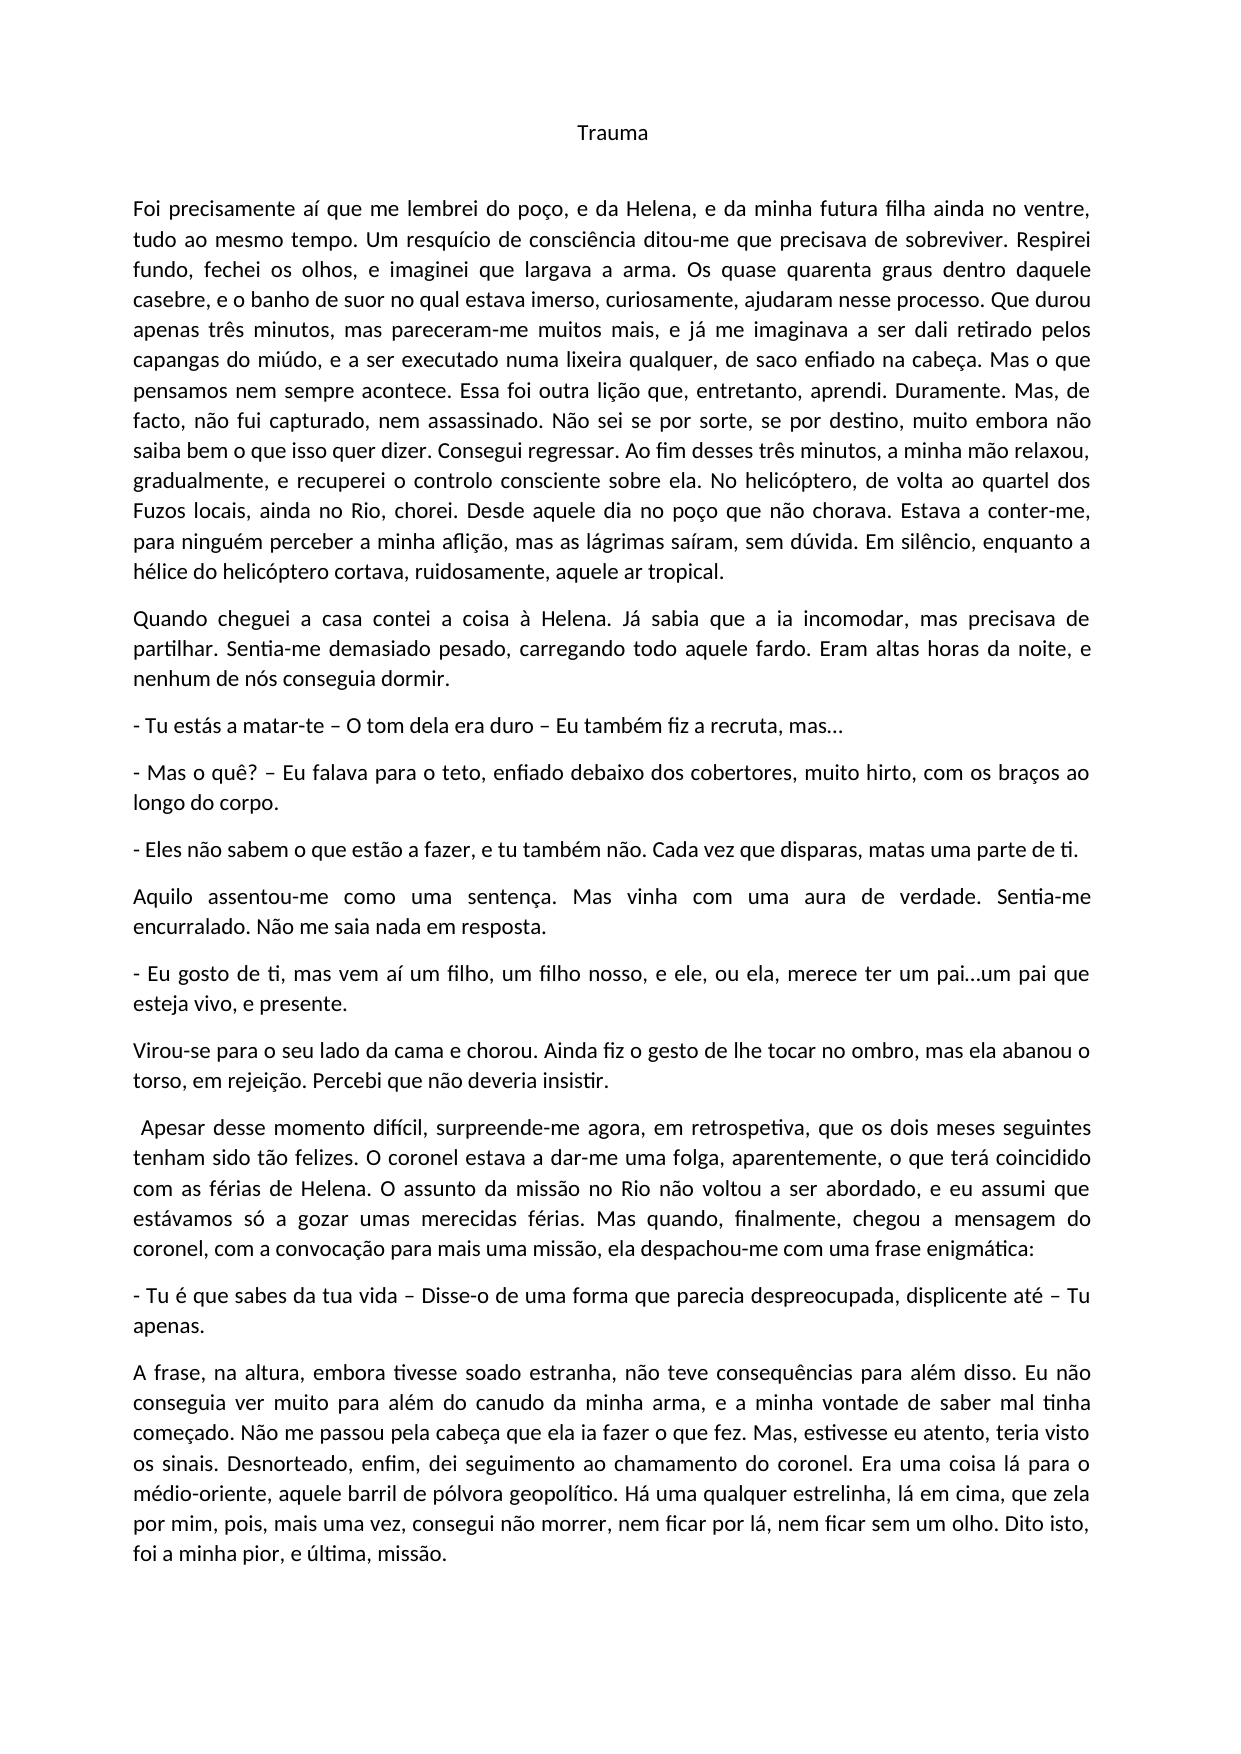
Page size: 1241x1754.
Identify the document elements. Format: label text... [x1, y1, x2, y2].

text Virou-se para o seu lado da cama e chorou. Ainda fiz o gesto de lhe tocar no ombro, mas ela abanou o torso, em rejeição. Percebi que não deveria insistir. [133, 1036, 1093, 1094]
text A frase, na altura, embora tivesse soado estranha, não teve consequências para além disso. Eu não conseguia ver muito para além do canudo da minha arma, e a minha vontade de saber mal tinha começado. Não me passou pela cabeça que ela ia fazer o que fez. Mas, estivesse eu atento, teria visto os sinais. Desnorteado, enfim, dei seguimento ao chamamento do coronel. Era uma coisa lá para o médio-oriente, aquele barril de pólvora geopolítico. Há uma qualquer estrelinha, lá em cima, que zela por mim, pois, mais uma vez, consegui não morrer, nem ficar por lá, nem ficar sem um olho. Dito isto, foi a minha pior, e última, missão. [133, 1358, 1093, 1567]
text Apesar desse momento difícil, surpreende-me agora, em retrospetiva, que os dois meses seguintes tenham sido tão felizes. O coronel estava a dar-me uma folga, aparentemente, o que terá coincidido com as férias de Helena. O assunto da missão no Rio não voltou a ser abordado, e eu assumi que estávamos só a gozar umas merecidas férias. Mas quando, finalmente, chegou a mensagem do coronel, com a convocação para mais uma missão, ela despachou-me com uma frase enigmática: [133, 1113, 1093, 1262]
text - Tu estás a matar-te – O tom dela era duro – Eu também fiz a recruta, mas… [133, 711, 1093, 739]
text - Eu gosto de ti, mas vem aí um filho, um filho nosso, e ele, ou ela, merece ter um pai…um pai que esteja vivo, e presente. [133, 959, 1093, 1017]
text - Tu é que sabes da tua vida – Disse-o de uma forma que parecia despreocupada, displicente até – Tu apenas. [133, 1281, 1093, 1339]
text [133, 194, 1093, 585]
text Aquilo assentou-me como uma sentença. Mas vinha com uma aura de verdade. Sentia-me encurralado. Não me saia nada em resposta. [133, 882, 1093, 940]
text - Eles não sabem o que estão a fazer, e tu também não. Cada vez que disparas, matas uma parte de ti. [133, 835, 1093, 863]
text Quando cheguei a casa contei a coisa à Helena. Já sabia que a ia incomodar, mas precisava de partilhar. Sentia-me demasiado pesado, carregando todo aquele fardo. Eram altas horas da noite, e nenhum de nós conseguia dormir. [133, 604, 1093, 692]
text - Mas o quê? – Eu falava para o teto, enfiado debaixo dos cobertores, muito hirto, com os braços ao longo do corpo. [133, 758, 1093, 816]
